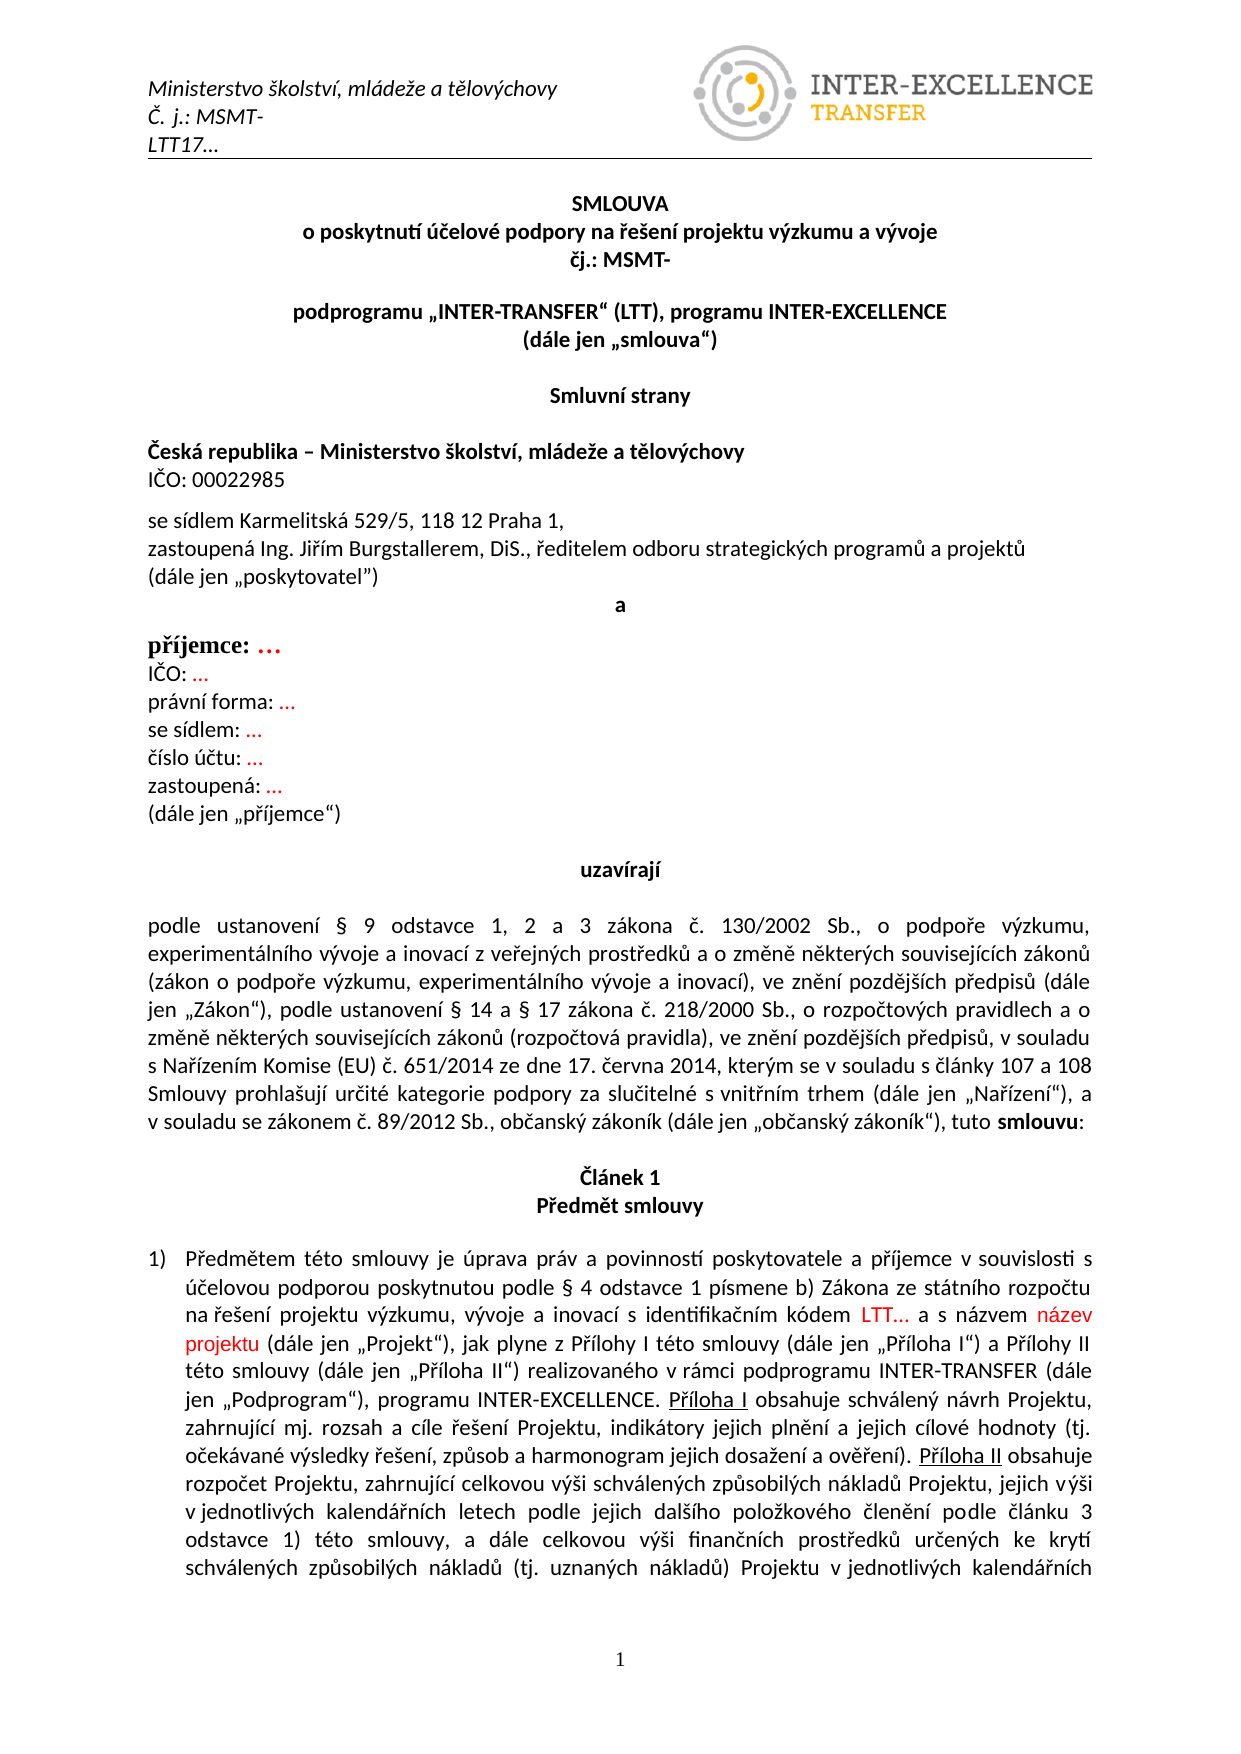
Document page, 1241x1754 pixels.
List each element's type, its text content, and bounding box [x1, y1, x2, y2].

text čj.: MSMT- [148, 245, 1092, 273]
text podprogramu „INTER-TRANSFER“ (LTT), programu INTER-EXCELLENCE [148, 297, 1092, 325]
text o poskytnutí účelové podpory na řešení projektu výzkumu a vývoje [148, 217, 1092, 245]
text Česká republika – Ministerstvo školství, mládeže a tělovýchovy [148, 437, 1092, 465]
text IČO: … [148, 659, 1092, 687]
text zastoupená Ing. Jiřím Burgstallerem, DiS., ředitelem odboru strategických programů a projektů [148, 534, 1092, 562]
text Předmět smlouvy [148, 1192, 1092, 1219]
text Smluvní strany [148, 381, 1092, 409]
text smlouva [148, 189, 1092, 217]
text uzavírají [148, 855, 1092, 883]
text příjemce: … [148, 630, 1092, 659]
text IČO: 00022985 [148, 465, 1092, 493]
text se sídlem: … [148, 715, 1092, 743]
text a [148, 590, 1092, 618]
text se sídlem Karmelitská 529/5, 118 12 Praha 1, [148, 506, 1092, 534]
text podle ustanovení § 9 odstavce 1, 2 a 3 zákona č. 130/2002 Sb., o podpoře výzkumu, experimentálního vývoje a inovací z veřejných prostředků a o změně některých souvisejících zákonů (zákon o podpoře výzkumu, experimentálního vývoje a inovací), ve znění pozdějších předpisů (dále jen „Zákon“), podle ustanovení § 14 a § 17 zákona č. 218/2000 Sb., o rozpočtových pravidlech a o změně některých souvisejících zákonů (rozpočtová pravidla), ve znění pozdějších předpisů, v souladu s Nařízením Komise (EU) č. 651/2014 ze dne 17. června 2014, kterým se v souladu s články 107 a 108 Smlouvy prohlašují určité kategorie podpory za slučitelné s vnitřním trhem (dále jen „Nařízení“), a v souladu se zákonem č. 89/2012 Sb., občanský zákoník (dále jen „občanský zákoník“), tuto smlouvu: [148, 911, 1092, 1136]
text (dále jen „smlouva“) [148, 325, 1092, 353]
picture [693, 45, 1093, 141]
text (dále jen „příjemce“) [148, 799, 1092, 827]
text číslo účtu: … [148, 743, 1092, 771]
text (dále jen „poskytovatel”) [148, 562, 1092, 590]
text zastoupená: … [148, 771, 1092, 799]
text právní forma: … [148, 687, 1092, 715]
